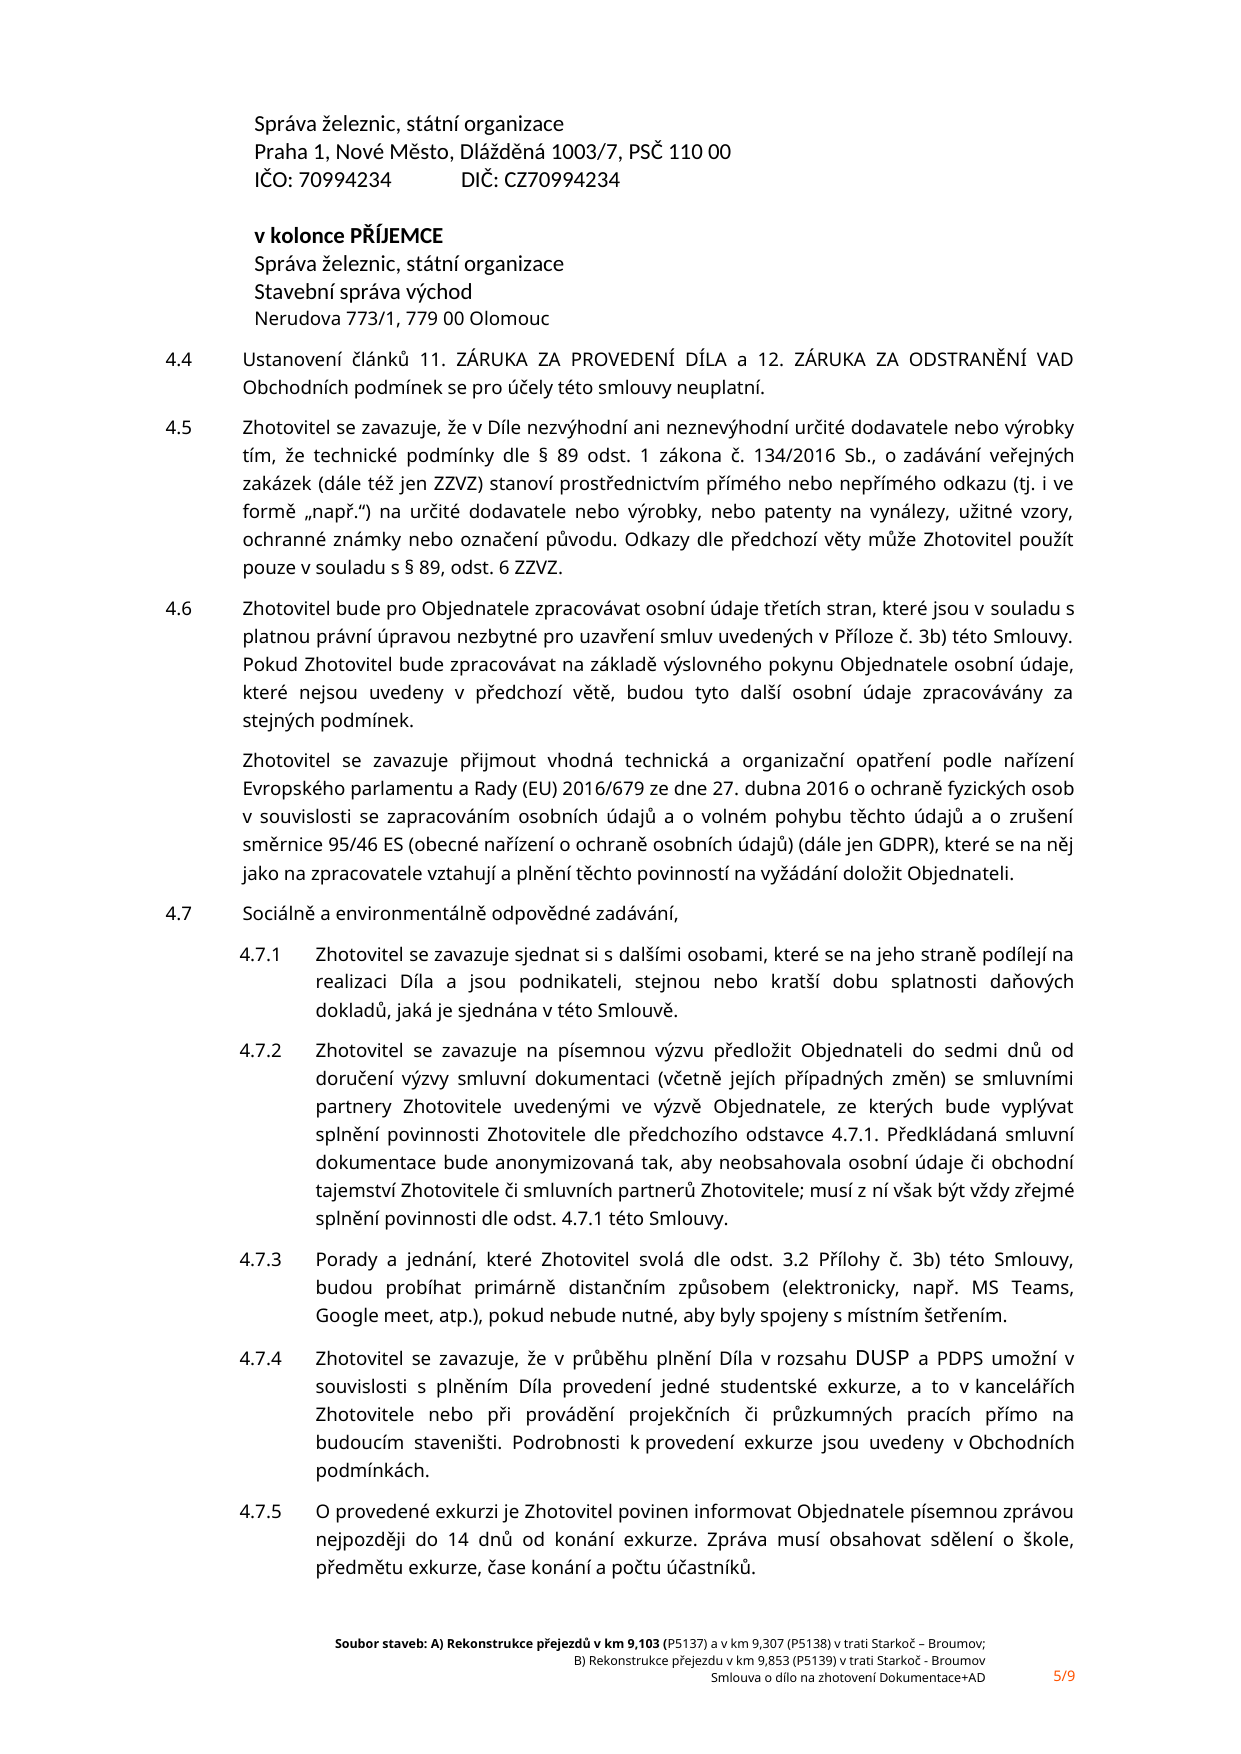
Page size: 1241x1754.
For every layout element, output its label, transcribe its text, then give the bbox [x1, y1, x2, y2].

list Zhotovitel se zavazuje na písemnou výzvu předložit Objednateli do sedmi dnů od doručení výzvy smluvní dokumentaci (včetně jejích případných změn) se smluvními partnery Zhotovitele uvedenými ve výzvě Objednatele, ze kterých bude vyplývat splnění povinnosti Zhotovitele dle předchozího odstavce 4.7.1. Předkládaná smluvní dokumentace bude anonymizovaná tak, aby neobsahovala osobní údaje či obchodní tajemství Zhotovitele či smluvních partnerů Zhotovitele; musí z ní však být vždy zřejmé splnění povinnosti dle odst. 4.7.1 této Smlouvy. [239, 1037, 1075, 1231]
list Správa železnic, státní organizace [254, 109, 1075, 137]
list Praha 1, Nové Město, Dlážděná 1003/7, PSČ 110 00 [254, 137, 1075, 165]
list Porady a jednání, které Zhotovitel svolá dle odst. 3.2 Přílohy č. 3b) této Smlouvy, budou probíhat primárně distančním způsobem (elektronicky, např. MS Teams, Google meet, atp.), pokud nebude nutné, aby byly spojeny s místním šetřením. [239, 1246, 1075, 1328]
list v kolonce PŘÍJEMCE [254, 221, 1075, 249]
list IČO: 70994234 DIČ: CZ70994234 [254, 165, 1075, 193]
text Sociálně a environmentálně odpovědné zadávání, [165, 900, 1075, 926]
text Zhotovitel bude pro Objednatele zpracovávat osobní údaje třetích stran, které jsou v souladu s platnou právní úpravou nezbytné pro uzavření smluv uvedených v Příloze č. 3b) této Smlouvy. Pokud Zhotovitel bude zpracovávat na základě výslovného pokynu Objednatele osobní údaje, které nejsou uvedeny v předchozí větě, budou tyto další osobní údaje zpracovávány za stejných podmínek. [165, 595, 1075, 733]
list Nerudova 773/1, 779 00 Olomouc [254, 305, 1075, 331]
list Zhotovitel se zavazuje přijmout vhodná technická a organizační opatření podle nařízení Evropského parlamentu a Rady (EU) 2016/679 ze dne 27. dubna 2016 o ochraně fyzických osob v souvislosti se zapracováním osobních údajů a o volném pohybu těchto údajů a o zrušení směrnice 95/46 ES (obecné nařízení o ochraně osobních údajů) (dále jen GDPR), které se na něj jako na zpracovatele vztahují a plnění těchto povinností na vyžádání doložit Objednateli. [242, 748, 1075, 885]
list Zhotovitel se zavazuje, že v průběhu plnění Díla v rozsahu DUSP a PDPS umožní v souvislosti s plněním Díla provedení jedné studentské exkurze, a to v kancelářích Zhotovitele nebo při provádění projekčních či průzkumných pracích přímo na budoucím staveništi. Podrobnosti k provedení exkurze jsou uvedeny v Obchodních podmínkách. [239, 1343, 1075, 1483]
text Ustanovení článků 11. ZÁRUKA ZA PROVEDENÍ DÍLA a 12. ZÁRUKA ZA ODSTRANĚNÍ VAD Obchodních podmínek se pro účely této smlouvy neuplatní. [165, 346, 1075, 399]
list Správa železnic, státní organizace [254, 249, 1075, 277]
list Stavební správa východ [254, 277, 1075, 305]
list Zhotovitel se zavazuje sjednat si s dalšími osobami, které se na jeho straně podílejí na realizaci Díla a jsou podnikateli, stejnou nebo kratší dobu splatnosti daňových dokladů, jaká je sjednána v této Smlouvě. [239, 941, 1075, 1022]
text Zhotovitel se zavazuje, že v Díle nezvýhodní ani neznevýhodní určité dodavatele nebo výrobky tím, že technické podmínky dle § 89 odst. 1 zákona č. 134/2016 Sb., o zadávání veřejných zakázek (dále též jen ZZVZ) stanoví prostřednictvím přímého nebo nepřímého odkazu (tj. i ve formě „např.“) na určité dodavatele nebo výrobky, nebo patenty na vynálezy, užitné vzory, ochranné známky nebo označení původu. Odkazy dle předchozí věty může Zhotovitel použít pouze v souladu s § 89, odst. 6 ZZVZ. [165, 414, 1075, 580]
list O provedené exkurzi je Zhotovitel povinen informovat Objednatele písemnou zprávou nejpozději do 14 dnů od konání exkurze. Zpráva musí obsahovat sdělení o škole, předmětu exkurze, čase konání a počtu účastníků. [239, 1498, 1075, 1580]
